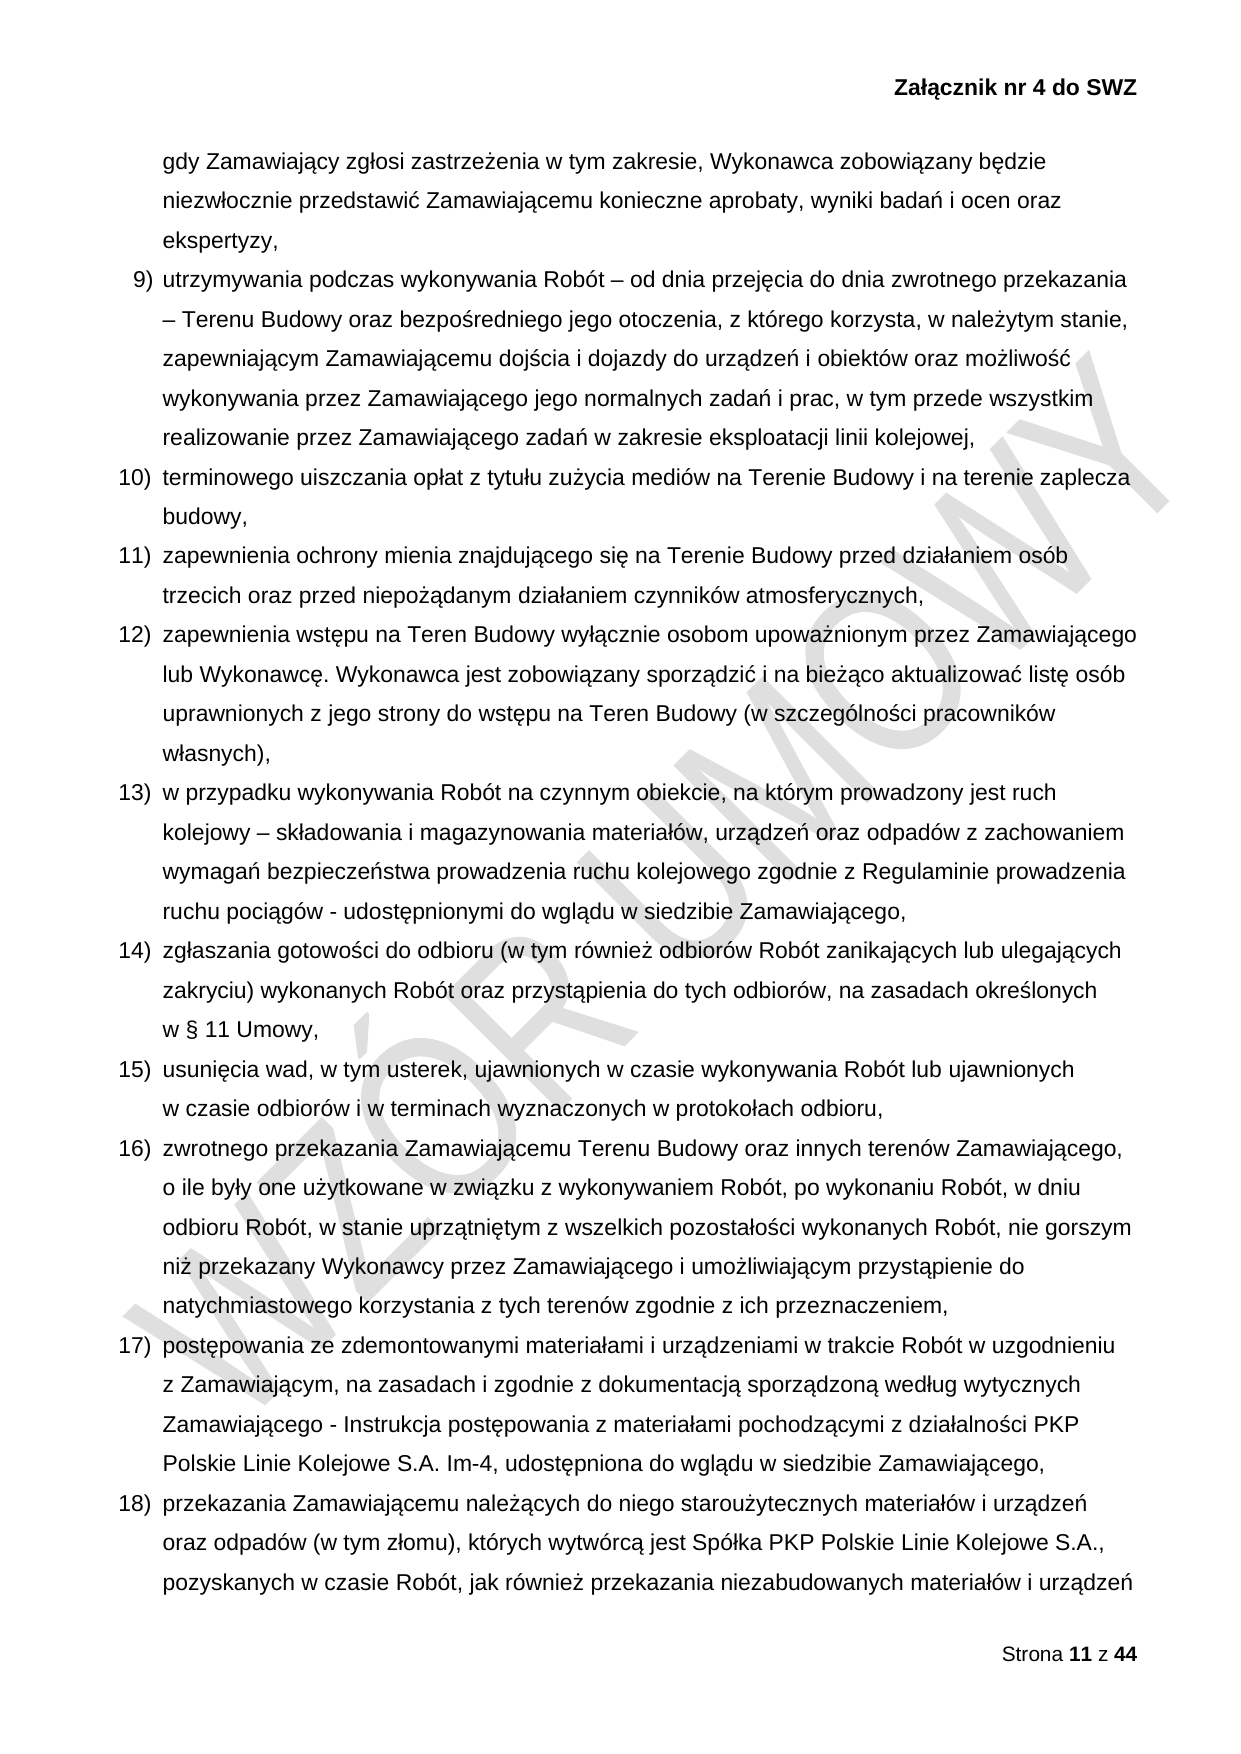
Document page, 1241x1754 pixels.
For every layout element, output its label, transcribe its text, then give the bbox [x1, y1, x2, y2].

list zapewnienia wstępu na Teren Budowy wyłącznie osobom upoważnionym przez Zamawiającego lub Wykonawcę. Wykonawca jest zobowiązany sporządzić i na bieżąco aktualizować listę osób uprawnionych z jego strony do wstępu na Teren Budowy (w szczególności pracowników własnych), [118, 621, 1137, 766]
list zapewnienia ochrony mienia znajdującego się na Terenie Budowy przed działaniem osób trzecich oraz przed niepożądanym działaniem czynników atmosferycznych, [118, 542, 1137, 608]
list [133, 148, 1137, 253]
list terminowego uiszczania opłat z tytułu zużycia mediów na Terenie Budowy i na terenie zaplecza budowy, [118, 463, 1137, 529]
list w przypadku wykonywania Robót na czynnym obiekcie, na którym prowadzony jest ruch kolejowy – składowania i magazynowania materiałów, urządzeń oraz odpadów z zachowaniem wymagań bezpieczeństwa prowadzenia ruchu kolejowego zgodnie z Regulaminie prowadzenia ruchu pociągów - udostępnionymi do wglądu w siedzibie Zamawiającego, [118, 779, 1137, 924]
list usunięcia wad, w tym usterek, ujawnionych w czasie wykonywania Robót lub ujawnionych w czasie odbiorów i w terminach wyznaczonych w protokołach odbioru, [118, 1056, 1137, 1121]
list postępowania ze zdemontowanymi materiałami i urządzeniami w trakcie Robót w uzgodnieniu z Zamawiającym, na zasadach i zgodnie z dokumentacją sporządzoną według wytycznych Zamawiającego - Instrukcja postępowania z materiałami pochodzącymi z działalności PKP Polskie Linie Kolejowe S.A. Im-4, udostępniona do wglądu w siedzibie Zamawiającego, [118, 1332, 1137, 1477]
list zgłaszania gotowości do odbioru (w tym również odbiorów Robót zanikających lub ulegających zakryciu) wykonanych Robót oraz przystąpienia do tych odbiorów, na zasadach określonych w § 11 Umowy, [118, 937, 1137, 1042]
list utrzymywania podczas wykonywania Robót – od dnia przejęcia do dnia zwrotnego przekazania – Terenu Budowy oraz bezpośredniego jego otoczenia, z którego korzysta, w należytym stanie, zapewniającym Zamawiającemu dojścia i dojazdy do urządzeń i obiektów oraz możliwość wykonywania przez Zamawiającego jego normalnych zadań i prac, w tym przede wszystkim realizowanie przez Zamawiającego zadań w zakresie eksploatacji linii kolejowej, [133, 266, 1137, 450]
list zwrotnego przekazania Zamawiającemu Terenu Budowy oraz innych terenów Zamawiającego, o ile były one użytkowane w związku z wykonywaniem Robót, po wykonaniu Robót, w dniu odbioru Robót, w stanie uprzątniętym z wszelkich pozostałości wykonanych Robót, nie gorszym niż przekazany Wykonawcy przez Zamawiającego i umożliwiającym przystąpienie do natychmiastowego korzystania z tych terenów zgodnie z ich przeznaczeniem, [118, 1134, 1137, 1319]
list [118, 1490, 1137, 1595]
